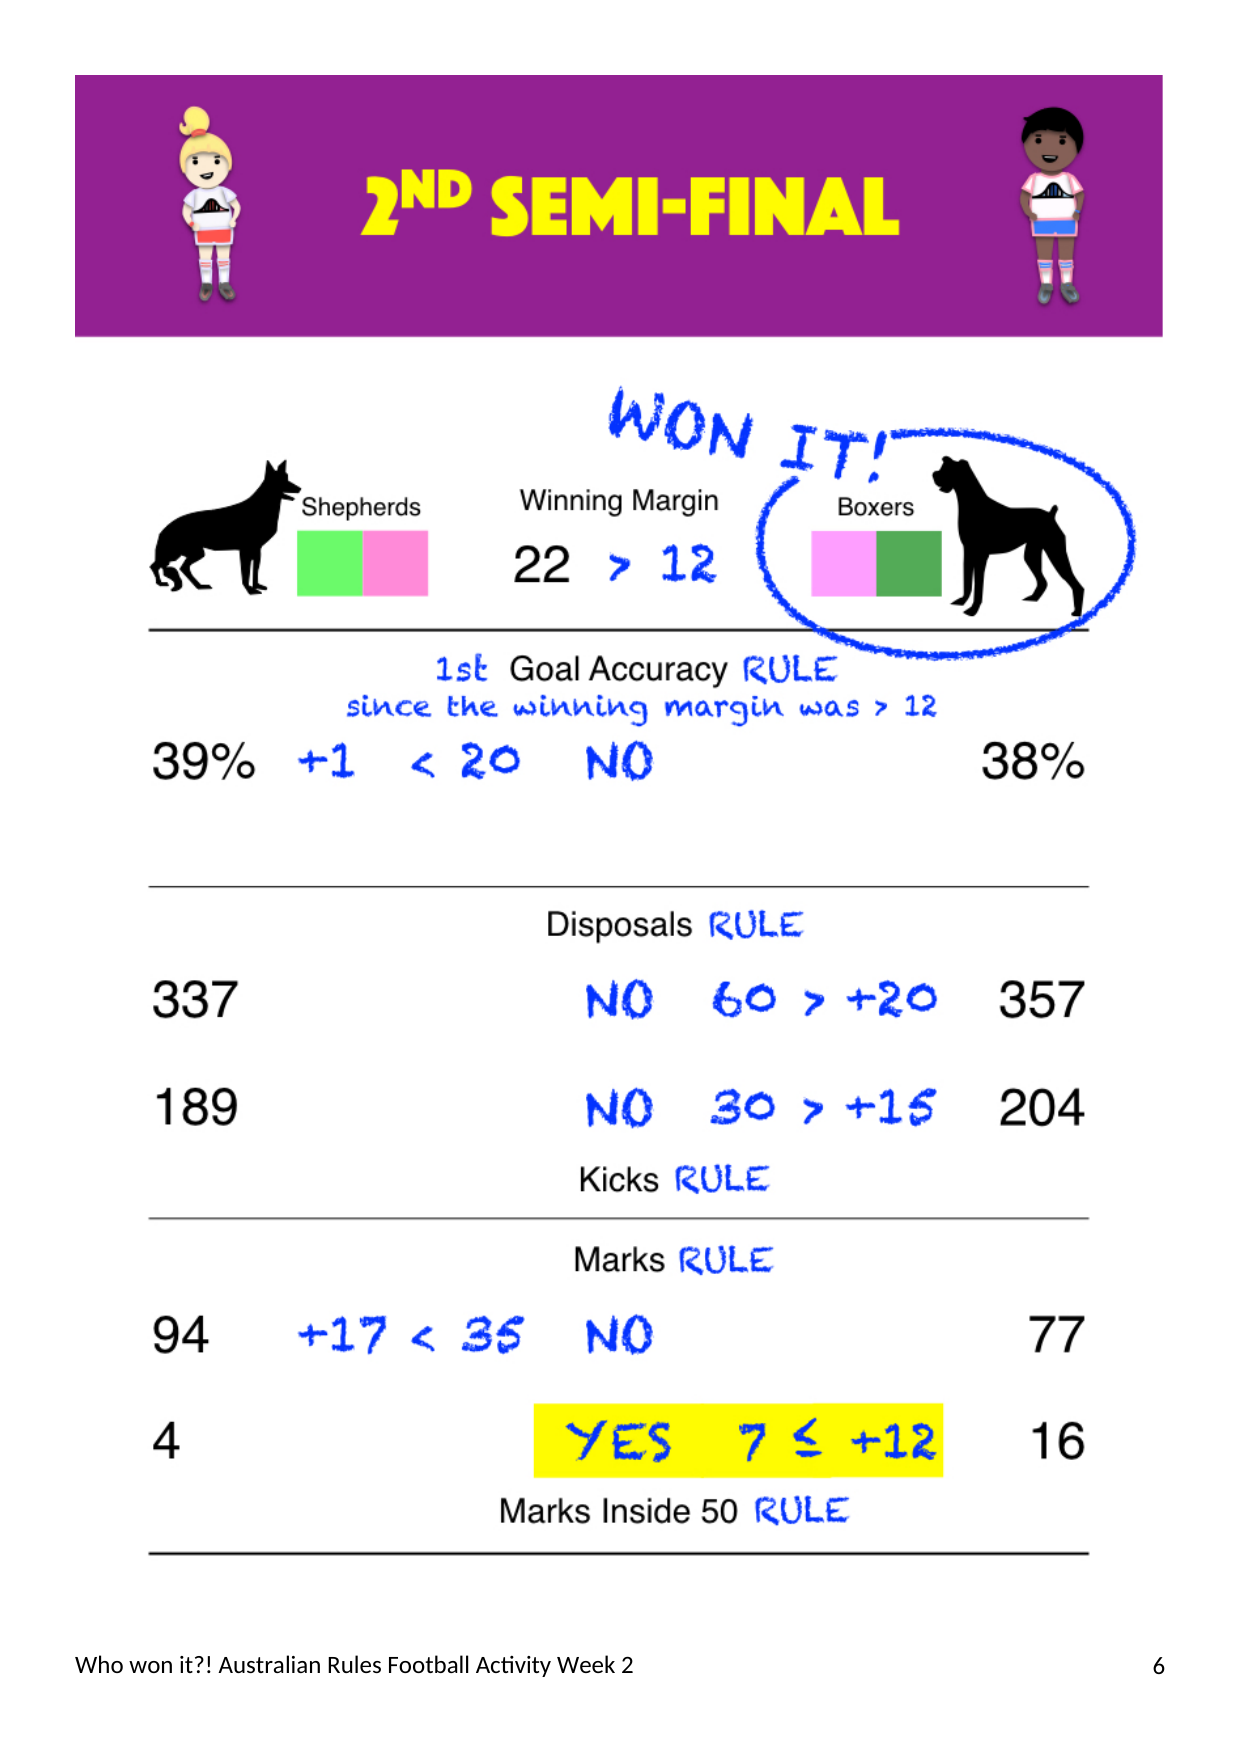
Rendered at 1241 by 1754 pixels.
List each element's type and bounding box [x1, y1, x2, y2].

picture [75, 75, 1163, 1625]
